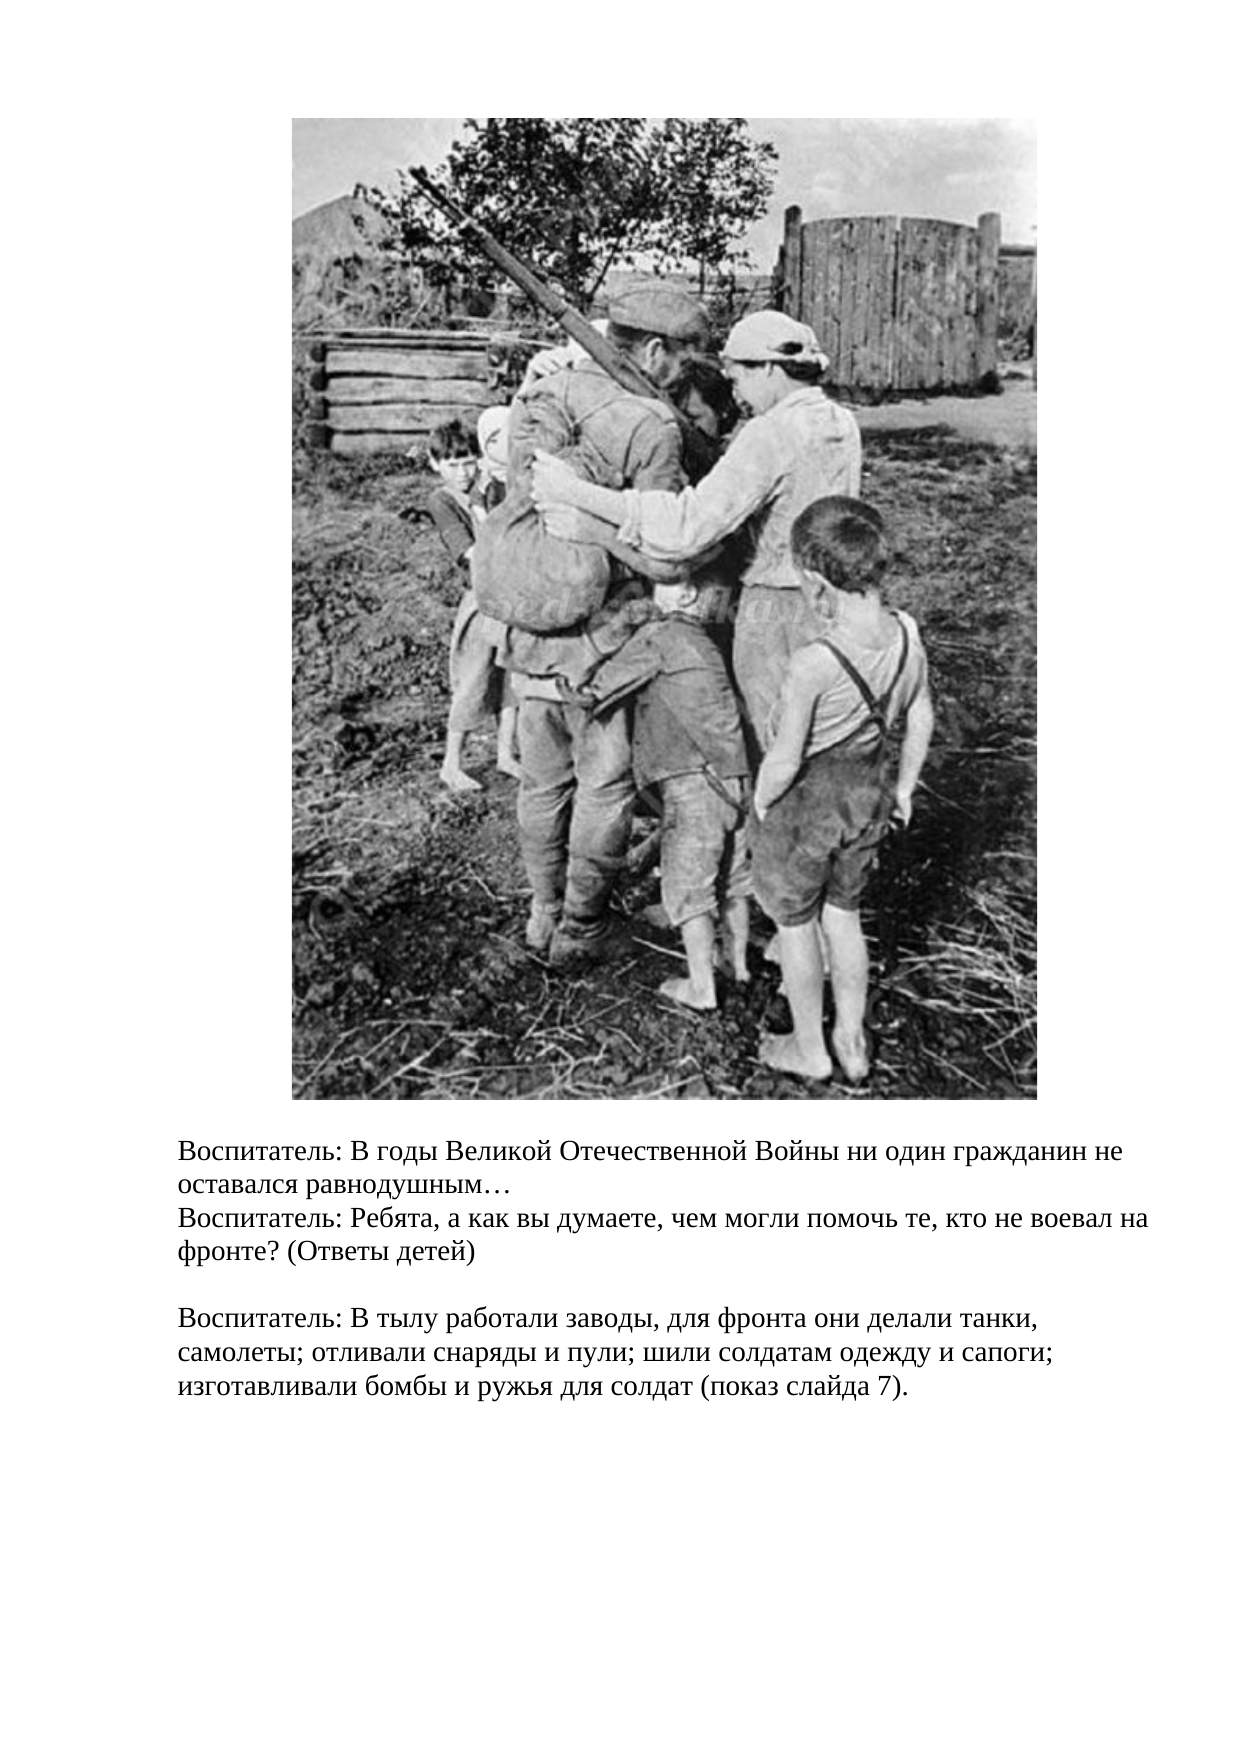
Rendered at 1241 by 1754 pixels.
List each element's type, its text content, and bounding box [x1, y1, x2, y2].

text Воспитатель: В годы Великой Отечественной Войны ни один гражданин не оставался равнодушным… Воспитатель: Ребята, а как вы думаете, чем могли помочь те, кто не воевал на фронте? (Ответы детей) Воспитатель: В тылу работали заводы, для фронта они делали танки, самолеты; отливали снаряды и пули; шили солдатам одежду и сапоги; изготавливали бомбы и ружья для солдат (показ слайда 7). [177, 1099, 1152, 1401]
picture [291, 118, 1038, 1100]
